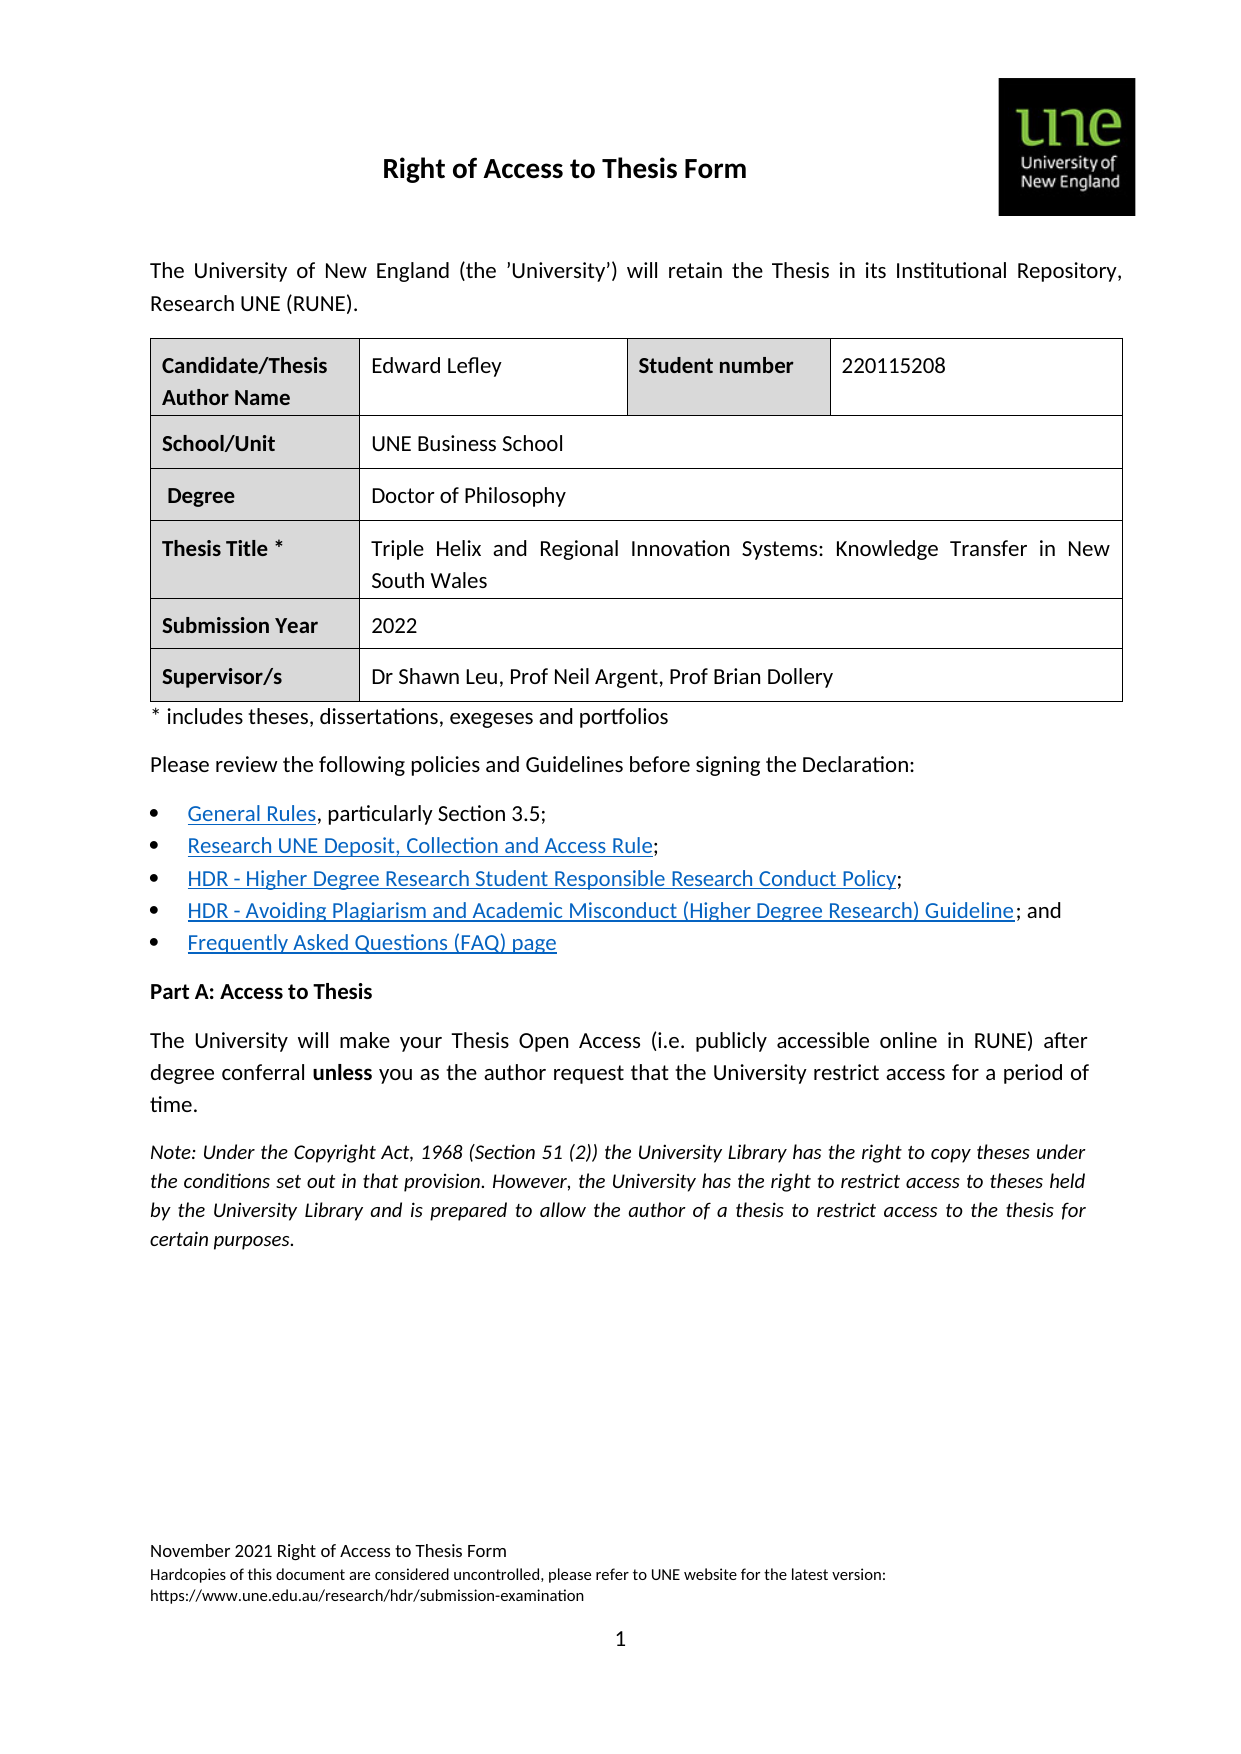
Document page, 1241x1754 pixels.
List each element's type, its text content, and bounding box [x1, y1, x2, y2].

text Part A: Access to Thesis [150, 977, 1090, 1005]
table_cell Degree [151, 469, 359, 520]
table_header 220115208 [831, 339, 1122, 415]
table_header Candidate/Thesis Author Name [151, 339, 359, 415]
picture [998, 78, 1136, 216]
table_cell Submission Year [151, 599, 359, 648]
text The University of New England (the ’University’) will retain the Thesis in its Institutional Repository, Research UNE (RUNE). [150, 256, 1124, 317]
table_cell Supervisor/s [151, 649, 359, 701]
list Frequently Asked Questions (FAQ) page [150, 928, 1090, 956]
table_cell School/Unit [151, 416, 359, 468]
text Right of Access to Thesis Form [150, 150, 998, 186]
table_header Edward Lefley [360, 339, 627, 415]
table_cell [360, 469, 1122, 520]
list HDR - Avoiding Plagiarism and Academic Misconduct (Higher Degree Research) Guideline; and [150, 896, 1090, 924]
text * includes theses, dissertations, exegeses and portfolios [150, 702, 1090, 730]
text Note: Under the Copyright Act, 1968 (Section 51 (2)) the University Library has the right to copy theses under the conditions set out in that provision. However, the University has the right to restrict access to theses held by the University Library and is prepared to allow the author of a thesis to restrict access to the thesis for certain purposes. [150, 1139, 1090, 1252]
list Research UNE Deposit, Collection and Access Rule; [150, 832, 1090, 860]
list General Rules, particularly Section 3.5; [150, 799, 1090, 827]
table_cell Dr Shawn Leu, Prof Neil Argent, Prof Brian Dollery [360, 649, 1122, 701]
list HDR - Higher Degree Research Student Responsible Research Conduct Policy; [150, 864, 1090, 892]
text The University will make your Thesis Open Access (i.e. publicly accessible online in RUNE) after degree conferral unless you as the author request that the University restrict access for a period of time. [150, 1026, 1090, 1118]
table_cell Thesis Title * [151, 521, 359, 598]
text Please review the following policies and Guidelines before signing the Declaration: [150, 751, 1090, 779]
table_header Student number [628, 339, 830, 415]
table_cell Triple Helix and Regional Innovation Systems: Knowledge Transfer in New South Wales [360, 521, 1122, 598]
table_cell 2022 [360, 599, 1122, 648]
